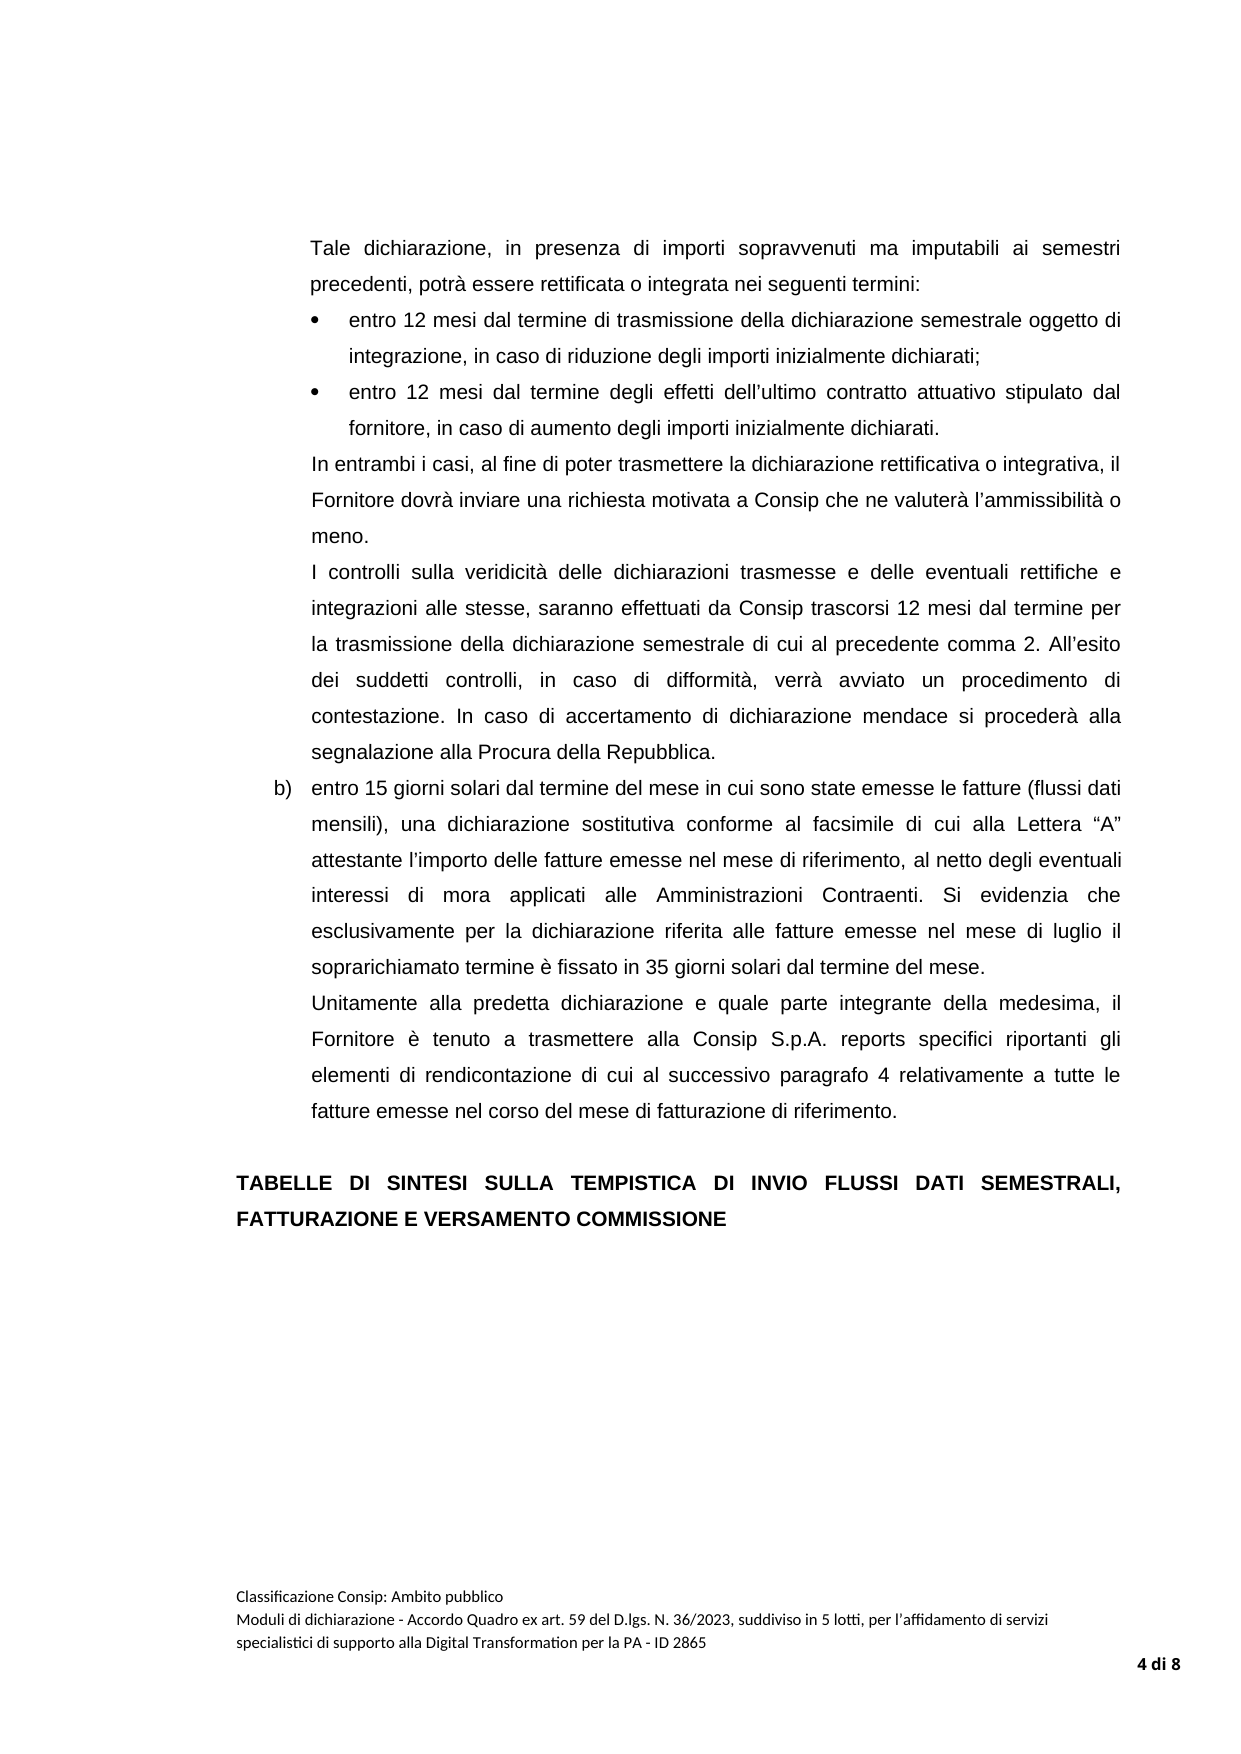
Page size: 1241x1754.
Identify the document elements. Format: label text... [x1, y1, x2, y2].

text TABELLE DI SINTESI SULLA TEMPISTICA DI INVIO FLUSSI DATI SEMESTRALI, FATTURAZIONE E VERSAMENTO COMMISSIONE [236, 1171, 1122, 1231]
list In entrambi i casi, al fine di poter trasmettere la dichiarazione rettificativa o integrativa, il Fornitore dovrà inviare una richiesta motivata a Consip che ne valuterà l’ammissibilità o meno. [311, 452, 1122, 548]
list I controlli sulla veridicità delle dichiarazioni trasmesse e delle eventuali rettifiche e integrazioni alle stesse, saranno effettuati da Consip trascorsi 12 mesi dal termine per la trasmissione della dichiarazione semestrale di cui al precedente comma 2. All’esito dei suddetti controlli, in caso di difformità, verrà avviato un procedimento di contestazione. In caso di accertamento di dichiarazione mendace si procederà alla segnalazione alla Procura della Repubblica. [311, 560, 1122, 763]
list Tale dichiarazione, in presenza di importi sopravvenuti ma imputabili ai semestri precedenti, potrà essere rettificata o integrata nei seguenti termini: [310, 236, 1122, 296]
list entro 15 giorni solari dal termine del mese in cui sono state emesse le fatture (flussi dati mensili), una dichiarazione sostitutiva conforme al facsimile di cui alla Lettera “A” attestante l’importo delle fatture emesse nel mese di riferimento, al netto degli eventuali interessi di mora applicati alle Amministrazioni Contraenti. Si evidenzia che esclusivamente per la dichiarazione riferita alle fatture emesse nel mese di luglio il soprarichiamato termine è fissato in 35 giorni solari dal termine del mese. [274, 776, 1122, 979]
list entro 12 mesi dal termine degli effetti dell’ultimo contratto attuativo stipulato dal fornitore, in caso di aumento degli importi inizialmente dichiarati. [311, 380, 1122, 440]
list Unitamente alla predetta dichiarazione e quale parte integrante della medesima, il Fornitore è tenuto a trasmettere alla Consip S.p.A. reports specifici riportanti gli elementi di rendicontazione di cui al successivo paragrafo 4 relativamente a tutte le fatture emesse nel corso del mese di fatturazione di riferimento. [311, 991, 1122, 1123]
list entro 12 mesi dal termine di trasmissione della dichiarazione semestrale oggetto di integrazione, in caso di riduzione degli importi inizialmente dichiarati; [311, 308, 1122, 368]
